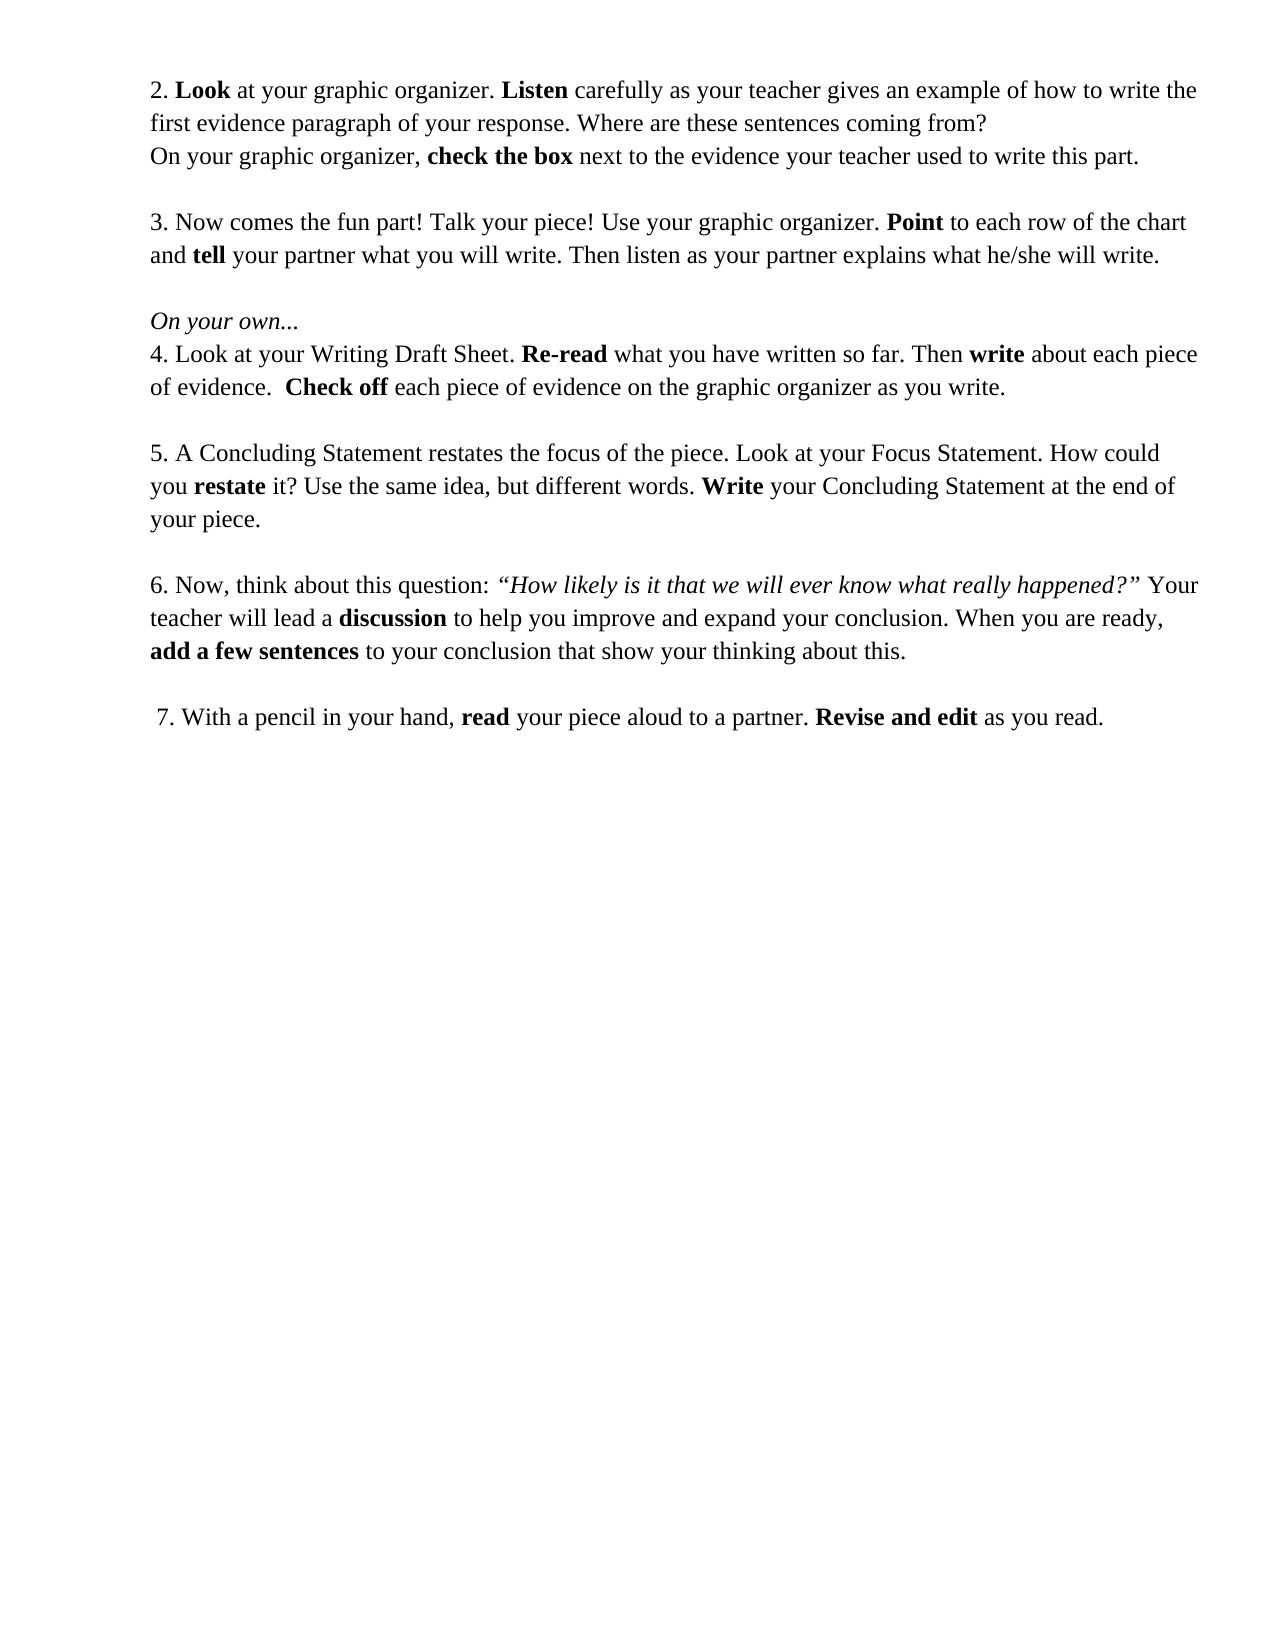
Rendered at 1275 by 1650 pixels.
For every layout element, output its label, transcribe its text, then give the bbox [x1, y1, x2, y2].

text 7. With a pencil in your hand, read your piece aloud to a partner. Revise and edit as you read. [150, 702, 1200, 731]
text 5. A Concluding Statement restates the focus of the piece. Look at your Focus Statement. How could you restate it? Use the same idea, but different words. Write your Concluding Statement at the end of your piece. [150, 438, 1200, 533]
text 4. Look at your Writing Draft Sheet. Re-read what you have written so far. Then write about each piece of evidence. Check off each piece of evidence on the graphic organizer as you write. [150, 339, 1200, 401]
text On your own... [150, 306, 1200, 335]
text On your graphic organizer, check the box next to the evidence your teacher used to write this part. [150, 141, 1200, 170]
text 6. Now, think about this question: “How likely is it that we will ever know what really happened?” Your teacher will lead a discussion to help you improve and expand your conclusion. When you are ready, add a few sentences to your conclusion that show your thinking about this. [150, 570, 1200, 665]
text 2. Look at your graphic organizer. Listen carefully as your teacher gives an example of how to write the first evidence paragraph of your response. Where are these sentences coming from? [150, 75, 1200, 137]
text 3. Now comes the fun part! Talk your piece! Use your graphic organizer. Point to each row of the chart and tell your partner what you will write. Then listen as your partner explains what he/she will write. [150, 207, 1200, 269]
